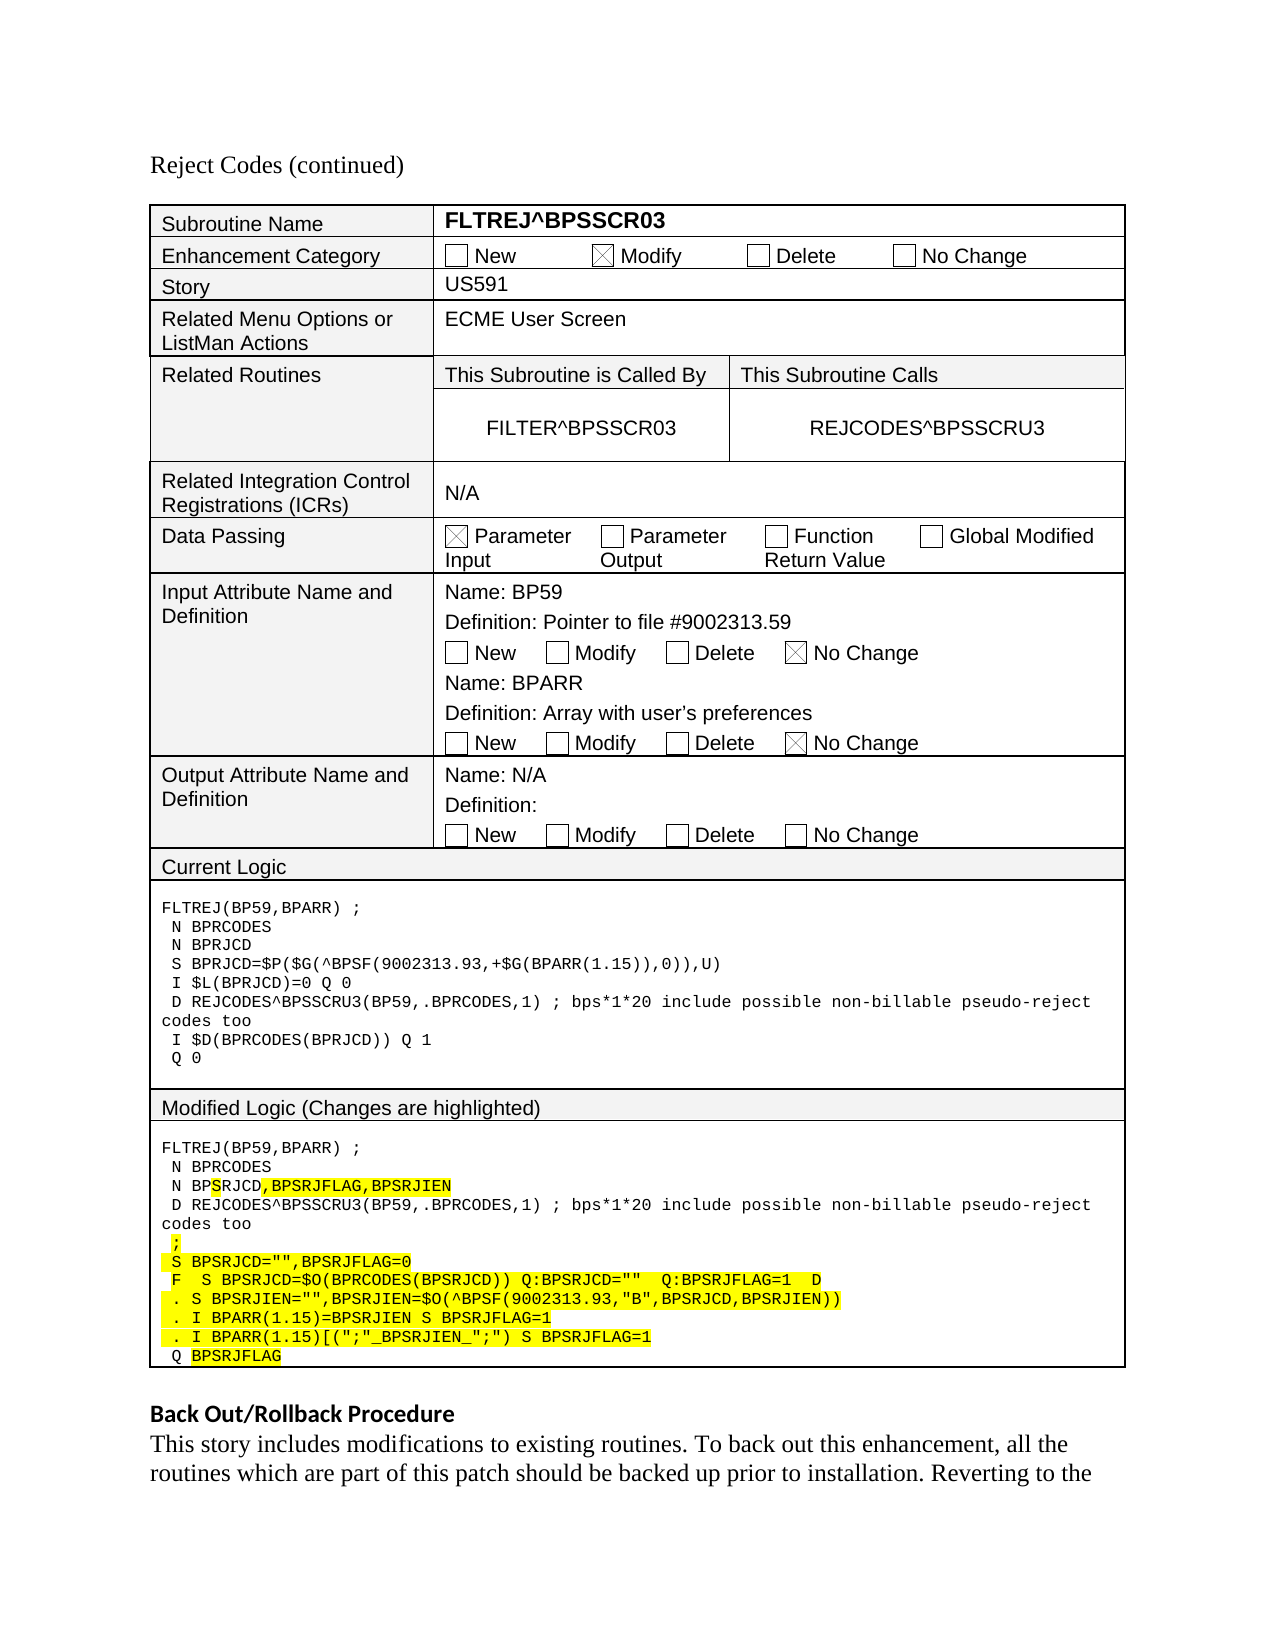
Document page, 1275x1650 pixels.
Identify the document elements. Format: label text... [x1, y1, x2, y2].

table_cell Input Attribute Name and Definition [151, 574, 433, 755]
table_cell Name: BP59 Definition: Pointer to file #9002313.59 New Modify Delete No Change Name: BPARR Definition: Array with user’s preferences New Modify Delete No Change [434, 574, 1124, 755]
table_cell Global Modified [908, 518, 1124, 572]
table_cell US591 [434, 269, 1124, 299]
table_cell New [434, 237, 579, 267]
table_header Subroutine Name [151, 206, 433, 236]
table_cell Related Integration Control Registrations (ICRs) [151, 462, 433, 516]
table_cell FILTER^BPSSCR03 [434, 389, 729, 461]
table_cell FLTREJ(BP59,BPARR) ; N BPRCODES N BPRJCD S BPRJCD=$P($G(^BPSF(9002313.93,+$G(BPARR(1.15)),0)),U) I $L(BPRJCD)=0 Q 0 D REJCODES^BPSSCRU3(BP59,.BPRCODES,1) ; bps*1*20 include possible non-billable pseudo-reject codes too I $D(BPRCODES(BPRJCD)) Q 1 Q 0 [151, 881, 1124, 1088]
table_cell Delete [735, 237, 881, 267]
table_cell FLTREJ(BP59,BPARR) ; N BPRCODES N BPSRJCD,BPSRJFLAG,BPSRJIEN D REJCODES^BPSSCRU3(BP59,.BPRCODES,1) ; bps*1*20 include possible non-billable pseudo-reject codes too ; S BPSRJCD="",BPSRJFLAG=0 F S BPSRJCD=$O(BPRCODES(BPSRJCD)) Q:BPSRJCD="" Q:BPSRJFLAG=1 D . S BPSRJIEN="",BPSRJIEN=$O(^BPSF(9002313.93,"B",BPSRJCD,BPSRJIEN)) . I BPARR(1.15)=BPSRJIEN S BPSRJFLAG=1 . I BPARR(1.15)[(";"_BPSRJIEN_";") S BPSRJFLAG=1 Q BPSRJFLAG [151, 1121, 1124, 1366]
table_cell Modified Logic (Changes are highlighted) [151, 1090, 1124, 1119]
subtitle Back Out/Rollback Procedure [150, 1398, 1125, 1429]
table_header FLTREJ^BPSSCR03 [434, 206, 1124, 236]
table_cell Data Passing [151, 518, 433, 572]
table_cell N/A [434, 462, 1124, 516]
text Reject Codes (continued) [150, 150, 1125, 179]
table_cell Enhancement Category [151, 237, 433, 267]
table_cell This Subroutine is Called By [434, 356, 729, 388]
table_cell Parameter Input [434, 518, 588, 572]
table_cell REJCODES^BPSSCRU3 [730, 388, 1125, 461]
table_cell ECME User Screen [434, 301, 1124, 355]
table_cell Modify [579, 237, 735, 267]
table_cell Story [151, 269, 433, 299]
table_cell Parameter Output [589, 518, 753, 572]
table_cell Current Logic [151, 849, 1124, 879]
table_cell Name: N/A Definition: New Modify Delete No Change [434, 757, 1124, 847]
table_cell No Change [881, 237, 1124, 267]
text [150, 1429, 1125, 1486]
table_cell Function Return Value [753, 518, 908, 572]
table_cell This Subroutine Calls [730, 356, 1125, 388]
table_cell Related Menu Options or ListMan Actions [151, 301, 433, 355]
table_cell Related Routines [151, 357, 433, 461]
table_cell Output Attribute Name and Definition [151, 757, 433, 847]
